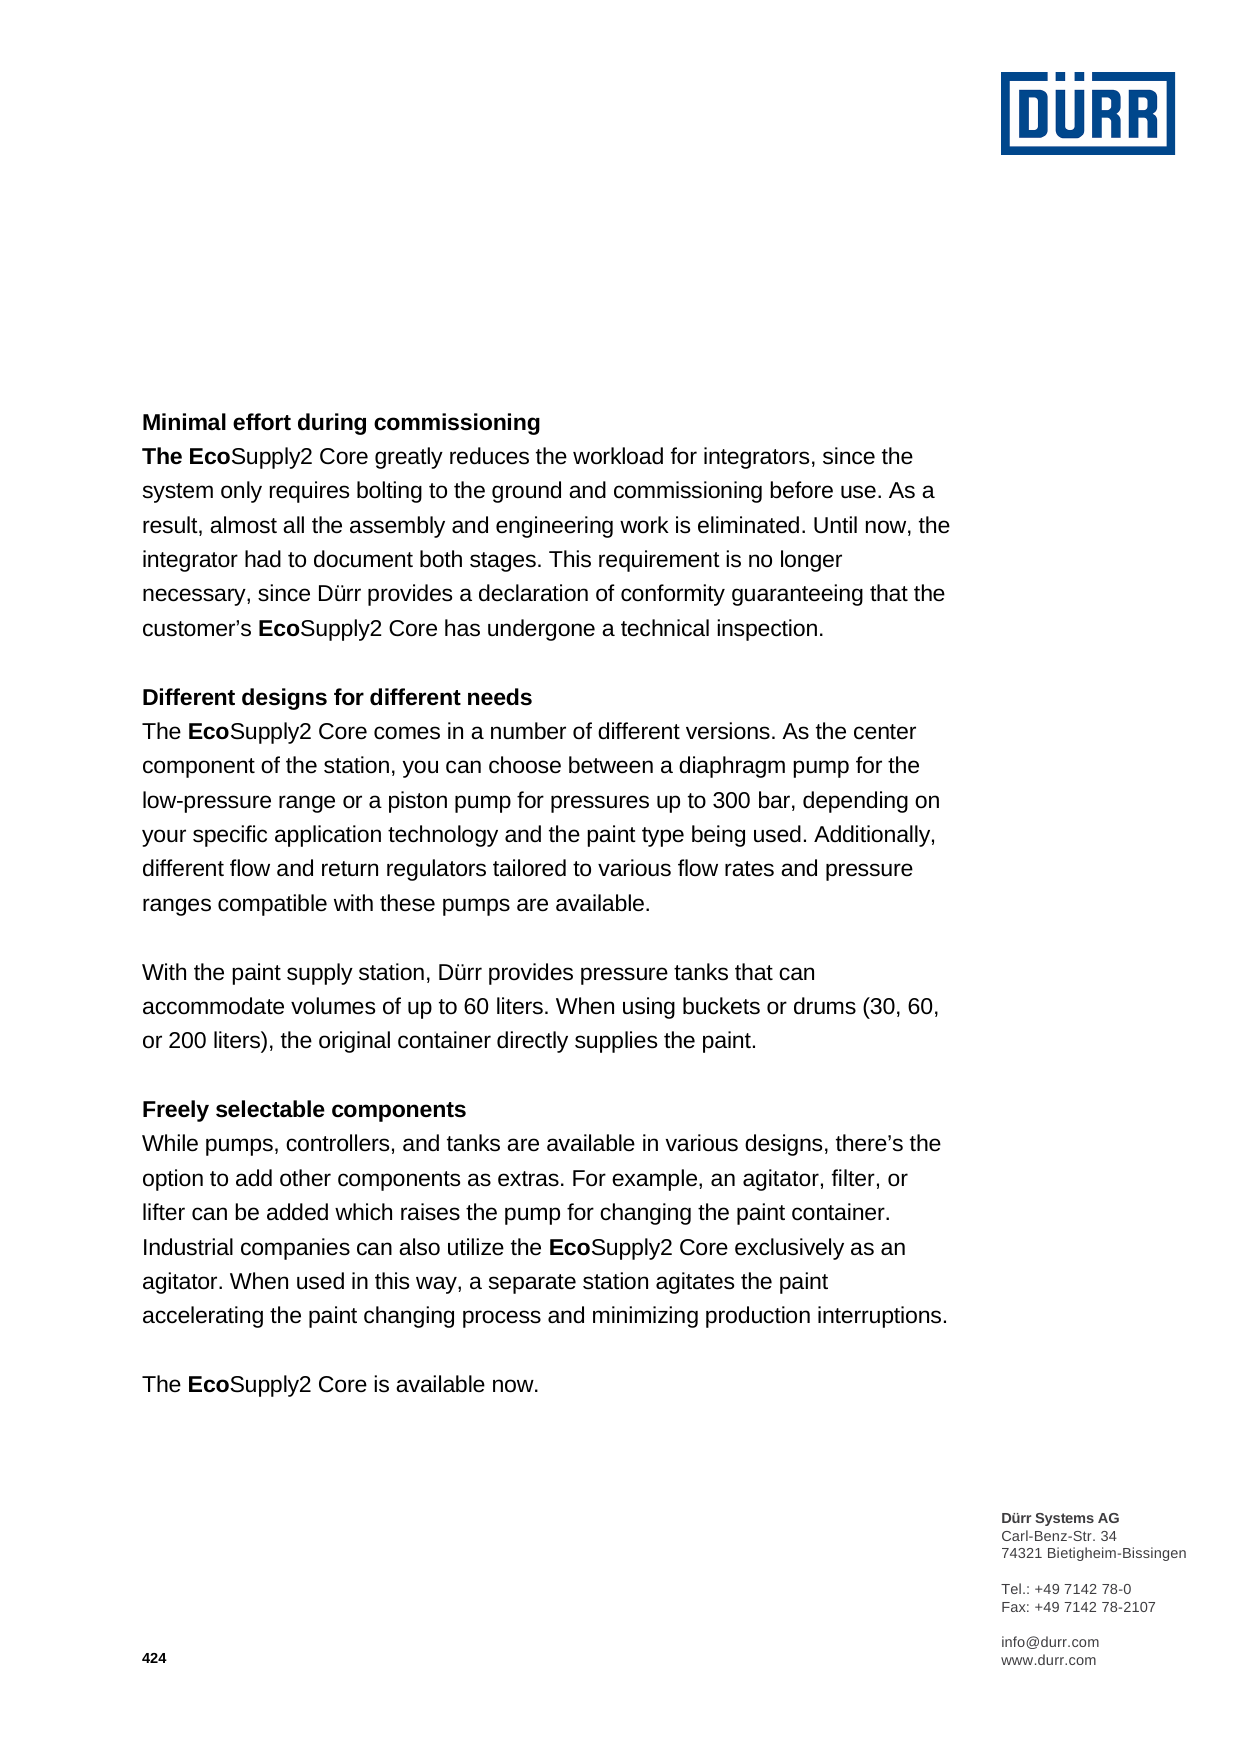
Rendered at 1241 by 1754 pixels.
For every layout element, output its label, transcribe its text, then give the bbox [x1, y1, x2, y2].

text Freely selectable components [142, 1088, 951, 1122]
text The EcoSupply2 Core is available now. [142, 1363, 951, 1397]
text With the paint supply station, Dürr provides pressure tanks that can accommodate volumes of up to 60 liters. When using buckets or drums (30, 60, or 200 liters), the original container directly supplies the paint. [142, 951, 951, 1054]
text Minimal effort during commissioning [142, 401, 951, 435]
picture [1001, 72, 1175, 155]
text While pumps, controllers, and tanks are available in various designs, there’s the option to add other components as extras. For example, an agitator, filter, or lifter can be added which raises the pump for changing the paint container. Industrial companies can also utilize the EcoSupply2 Core exclusively as an agitator. When used in this way, a separate station agitates the paint accelerating the paint changing process and minimizing production interruptions. [142, 1122, 951, 1329]
text The EcoSupply2 Core greatly reduces the workload for integrators, since the system only requires bolting to the ground and commissioning before use. As a result, almost all the assembly and engineering work is eliminated. Until now, the integrator had to document both stages. This requirement is no longer necessary, since Dürr provides a declaration of conformity guaranteeing that the customer’s EcoSupply2 Core has undergone a technical inspection. [142, 435, 951, 641]
text The EcoSupply2 Core comes in a number of different versions. As the center component of the station, you can choose between a diaphragm pump for the low-pressure range or a piston pump for pressures up to 300 bar, depending on your specific application technology and the paint type being used. Additionally, different flow and return regulators tailored to various flow rates and pressure ranges compatible with these pumps are available. [142, 710, 951, 916]
text Different designs for different needs [142, 676, 951, 710]
